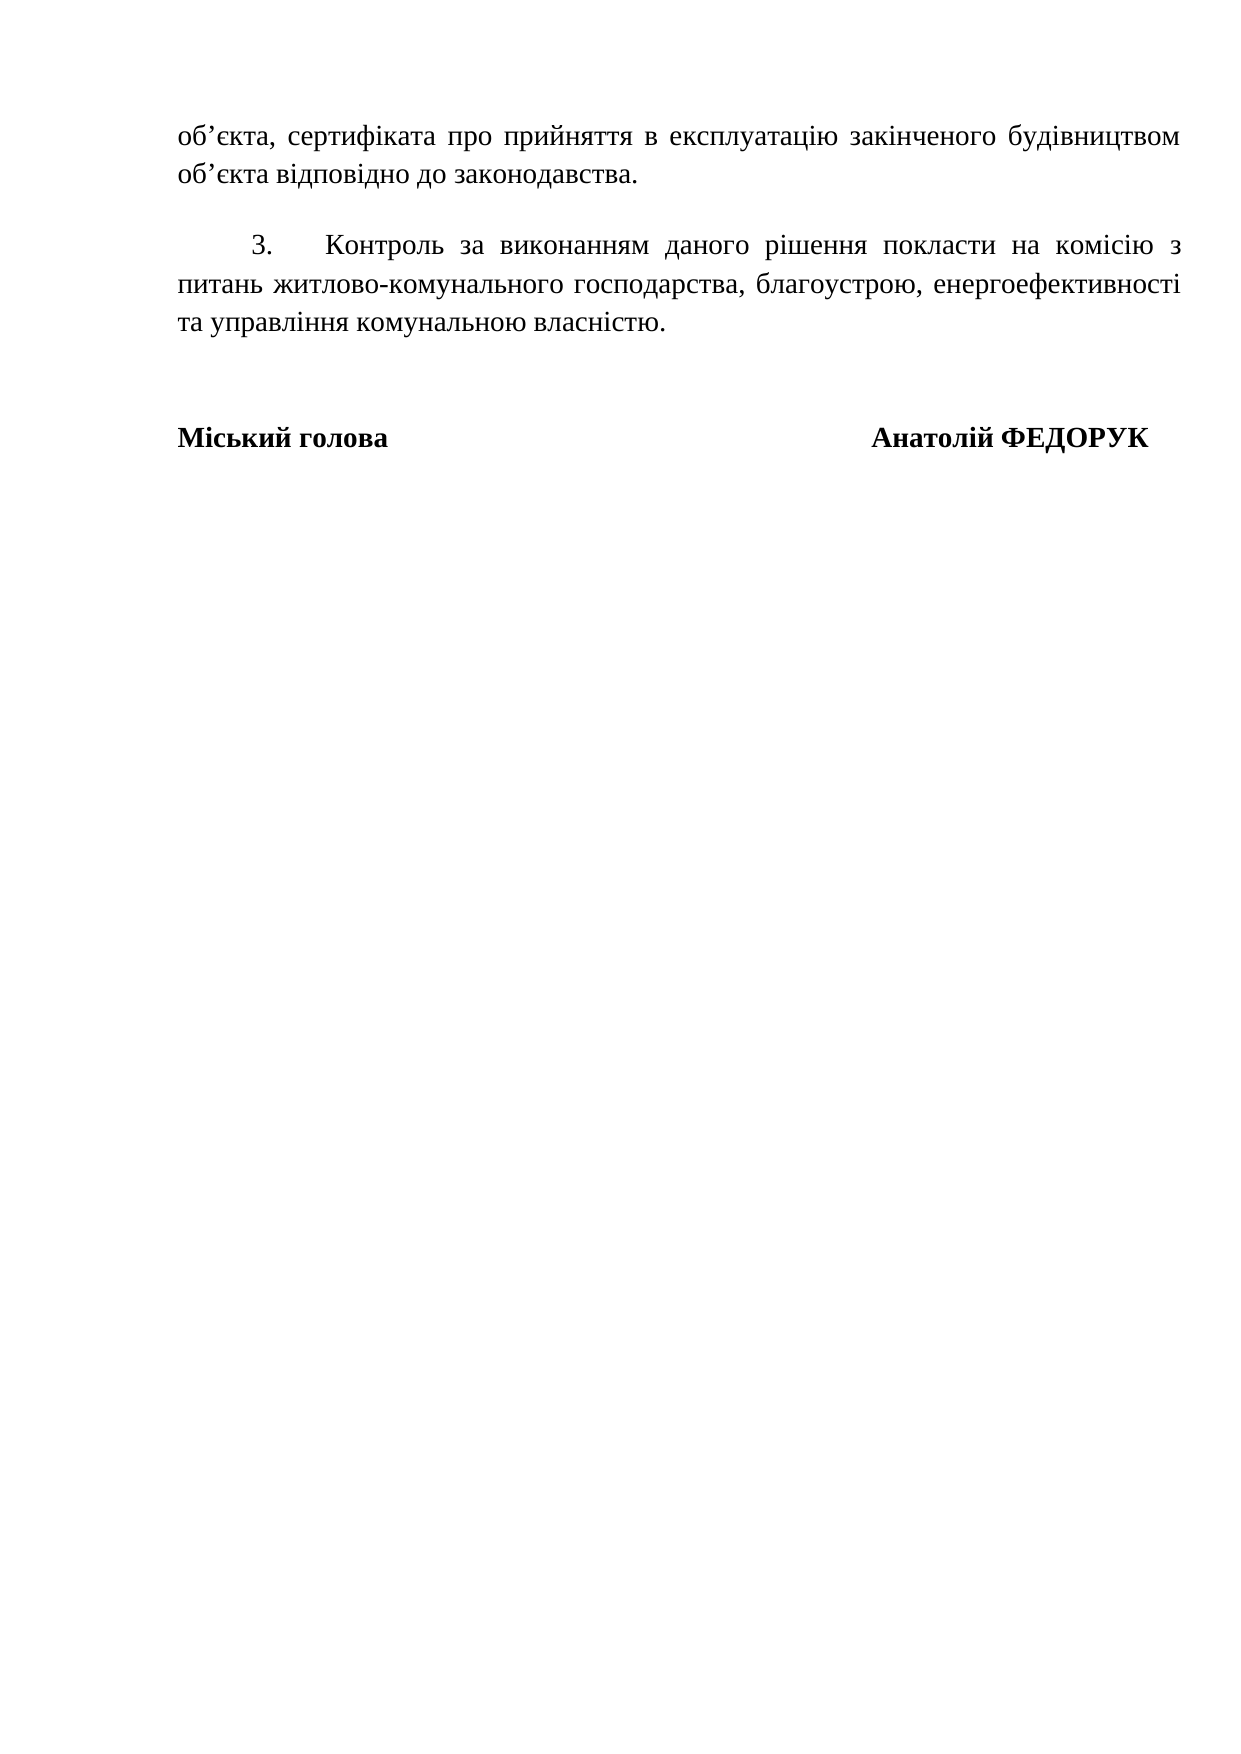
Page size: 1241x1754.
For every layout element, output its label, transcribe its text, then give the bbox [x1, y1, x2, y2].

text Міський голова Анатолій ФЕДОРУК [177, 420, 1181, 454]
list Контроль за виконанням даного рішення покласти на комісію з питань житлово-комунального господарства, благоустрою, енергоефективності та управління комунальною власністю. [177, 227, 1181, 338]
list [177, 118, 1181, 190]
